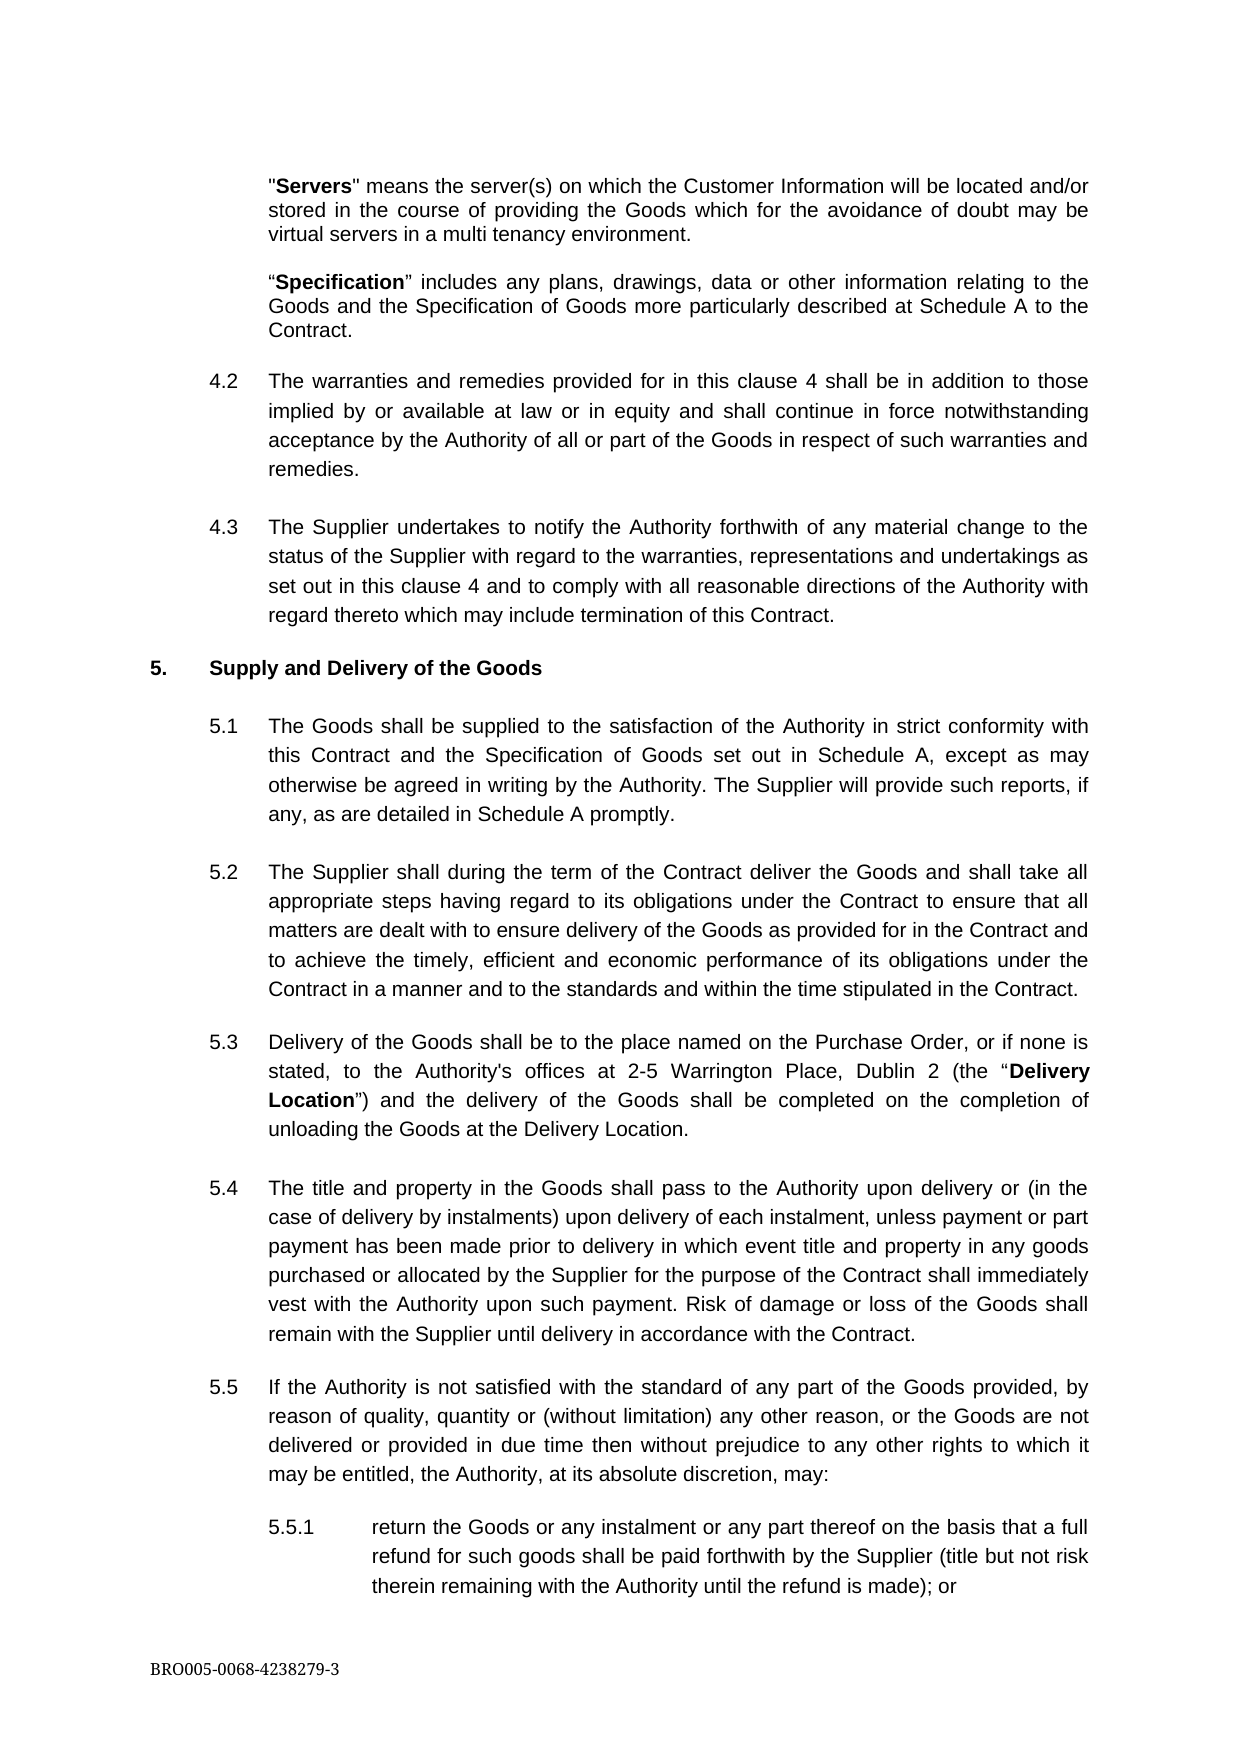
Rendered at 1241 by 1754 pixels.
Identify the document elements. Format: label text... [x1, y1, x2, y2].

list The title and property in the Goods shall pass to the Authority upon delivery or (in the case of delivery by instalments) upon delivery of each instalment, unless payment or part payment has been made prior to delivery in which event title and property in any goods purchased or allocated by the Supplier for the purpose of the Contract shall immediately vest with the Authority upon such payment. Risk of damage or loss of the Goods shall remain with the Supplier until delivery in accordance with the Contract. [209, 1172, 1090, 1347]
text “Specification” includes any plans, drawings, data or other information relating to the Goods and the Specification of Goods more particularly described at Schedule A to the Contract. [268, 270, 1090, 342]
list return the Goods or any instalment or any part thereof on the basis that a full refund for such goods shall be paid forthwith by the Supplier (title but not risk therein remaining with the Authority until the refund is made); or [268, 1511, 1090, 1599]
text "Servers" means the server(s) on which the Customer Information will be located and/or stored in the course of providing the Goods which for the avoidance of doubt may be virtual servers in a multi tenancy environment. [268, 174, 1090, 246]
list The Goods shall be supplied to the satisfaction of the Authority in strict conformity with this Contract and the Specification of Goods set out in Schedule A, except as may otherwise be agreed in writing by the Authority. The Supplier will provide such reports, if any, as are detailed in Schedule A promptly. [209, 710, 1090, 827]
list If the Authority is not satisfied with the standard of any part of the Goods provided, by reason of quality, quantity or (without limitation) any other reason, or the Goods are not delivered or provided in due time then without prejudice to any other rights to which it may be entitled, the Authority, at its absolute discretion, may: [209, 1371, 1090, 1487]
list The Supplier undertakes to notify the Authority forthwith of any material change to the status of the Supplier with regard to the warranties, representations and undertakings as set out in this clause 4 and to comply with all reasonable directions of the Authority with regard thereto which may include termination of this Contract. [209, 511, 1090, 628]
list Delivery of the Goods shall be to the place named on the Purchase Order, or if none is stated, to the Authority's offices at 2-5 Warrington Place, Dublin 2 (the “Delivery Location”) and the delivery of the Goods shall be completed on the completion of unloading the Goods at the Delivery Location. [209, 1026, 1090, 1143]
list The Supplier shall during the term of the Contract deliver the Goods and shall take all appropriate steps having regard to its obligations under the Contract to ensure that all matters are dealt with to ensure delivery of the Goods as provided for in the Contract and to achieve the timely, efficient and economic performance of its obligations under the Contract in a manner and to the standards and within the time stipulated in the Contract. [209, 856, 1090, 1002]
list The warranties and remedies provided for in this clause 4 shall be in addition to those implied by or available at law or in equity and shall continue in force notwithstanding acceptance by the Authority of all or part of the Goods in respect of such warranties and remedies. [209, 366, 1090, 482]
subtitle Supply and Delivery of the Goods [150, 652, 1090, 681]
